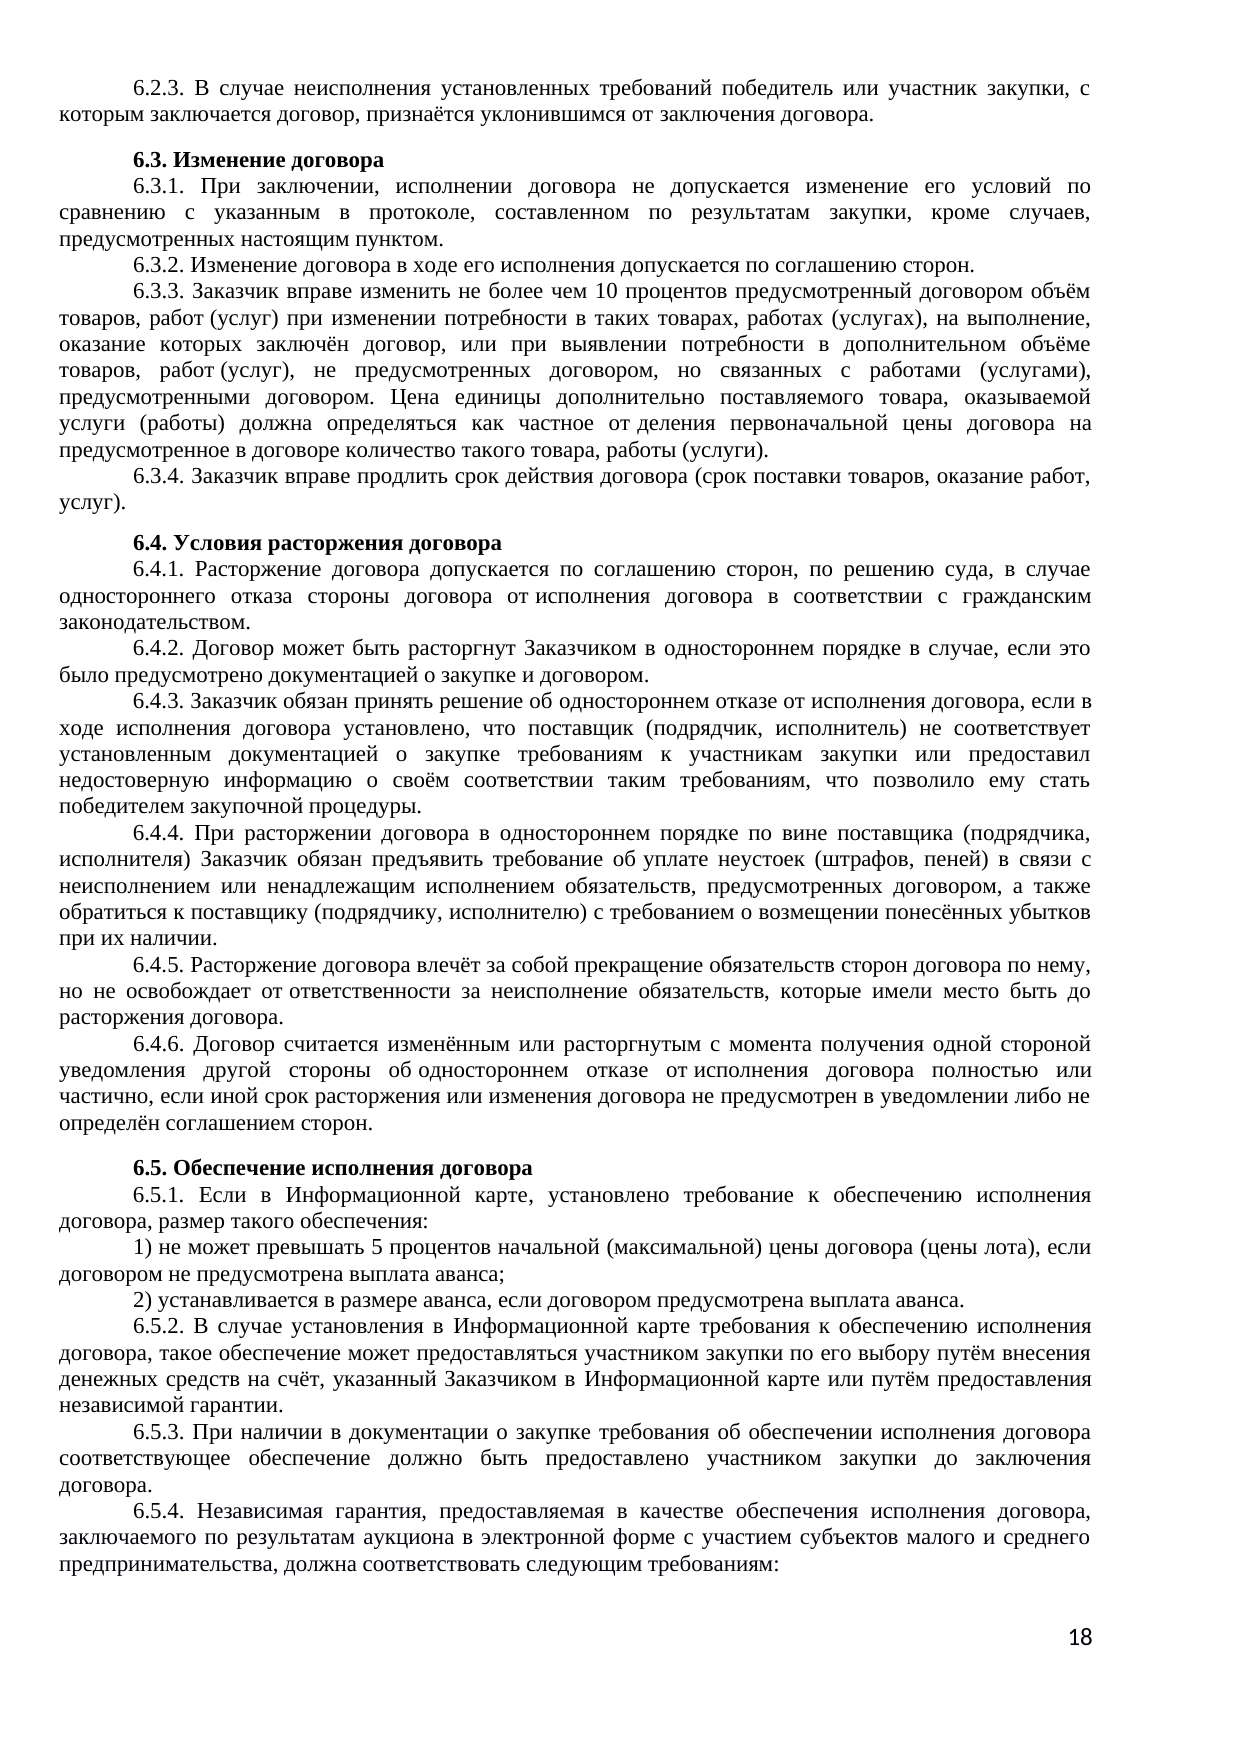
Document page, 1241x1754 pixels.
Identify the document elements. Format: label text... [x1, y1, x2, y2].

text 6.5.3. При наличии в документации о закупке требования об обеспечении исполнения договора соответствующее обеспечение должно быть предоставлено участником закупки до заключения договора. [59, 1418, 1092, 1497]
text 6.4.5. Расторжение договора влечёт за собой прекращение обязательств сторон договора по нему, но не освобождает от ответственности за неисполнение обязательств, которые имели место быть до расторжения договора. [59, 951, 1092, 1030]
text 6.3. Изменение договора [59, 146, 1092, 172]
text 6.3.4. Заказчик вправе продлить срок действия договора (срок поставки товаров, оказание работ, услуг). [59, 462, 1092, 515]
text 6.3.2. Изменение договора в ходе его исполнения допускается по соглашению сторон. [59, 251, 1092, 277]
text 6.4.2. Договор может быть расторгнут Заказчиком в одностороннем порядке в случае, если это было предусмотрено документацией о закупке и договором. [59, 634, 1092, 687]
text 6.5.1. Если в Информационной карте, установлено требование к обеспечению исполнения договора, размер такого обеспечения: [59, 1181, 1092, 1233]
text 2) устанавливается в размере аванса, если договором предусмотрена выплата аванса. [59, 1286, 1092, 1312]
text 6.4.1. Расторжение договора допускается по соглашению сторон, по решению суда, в случае одностороннего отказа стороны договора от исполнения договора в соответствии с гражданским законодательством. [59, 555, 1092, 634]
text 6.2.3. В случае неисполнения установленных требований победитель или участник закупки, с которым заключается договор, признаётся уклонившимся от заключения договора. [59, 74, 1092, 127]
text 6.5.2. В случае установления в Информационной карте требования к обеспечению исполнения договора, такое обеспечение может предоставляться участником закупки по его выбору путём внесения денежных средств на счёт, указанный Заказчиком в Информационной карте или путём предоставления независимой гарантии. [59, 1312, 1092, 1418]
text 6.3.3. Заказчик вправе изменить не более чем 10 процентов предусмотренный договором объём товаров, работ (услуг) при изменении потребности в таких товарах, работах (услугах), на выполнение, оказание которых заключён договор, или при выявлении потребности в дополнительном объёме товаров, работ (услуг), не предусмотренных договором, но связанных с работами (услугами), предусмотренными договором. Цена единицы дополнительно поставляемого товара, оказываемой услуги (работы) должна определяться как частное от деления первоначальной цены договора на предусмотренное в договоре количество такого товара, работы (услуги). [59, 277, 1092, 462]
text 6.5. Обеспечение исполнения договора [59, 1154, 1092, 1181]
text 6.4. Условия расторжения договора [59, 529, 1092, 555]
text 6.5.4. Независимая гарантия, предоставляемая в качестве обеспечения исполнения договора, заключаемого по результатам аукциона в электронной форме с участием субъектов малого и среднего предпринимательства, должна соответствовать следующим требованиям: [59, 1497, 1092, 1576]
text 6.4.3. Заказчик обязан принять решение об одностороннем отказе от исполнения договора, если в ходе исполнения договора установлено, что поставщик (подрядчик, исполнитель) не соответствует установленным документацией о закупке требованиям к участникам закупки или предоставил недостоверную информацию о своём соответствии таким требованиям, что позволило ему стать победителем закупочной процедуры. [59, 687, 1092, 819]
text 6.3.1. При заключении, исполнении договора не допускается изменение его условий по сравнению с указанным в протоколе, составленном по результатам закупки, кроме случаев, предусмотренных настоящим пунктом. [59, 172, 1092, 251]
text 1) не может превышать 5 процентов начальной (максимальной) цены договора (цены лота), если договором не предусмотрена выплата аванса; [59, 1233, 1092, 1286]
text 6.4.4. При расторжении договора в одностороннем порядке по вине поставщика (подрядчика, исполнителя) Заказчик обязан предъявить требование об уплате неустоек (штрафов, пеней) в связи с неисполнением или ненадлежащим исполнением обязательств, предусмотренных договором, а также обратиться к поставщику (подрядчику, исполнителю) с требованием о возмещении понесённых убытков при их наличии. [59, 819, 1092, 951]
text 6.4.6. Договор считается изменённым или расторгнутым с момента получения одной стороной уведомления другой стороны об одностороннем отказе от исполнения договора полностью или частично, если иной срок расторжения или изменения договора не предусмотрен в уведомлении либо не определён соглашением сторон. [59, 1030, 1092, 1135]
